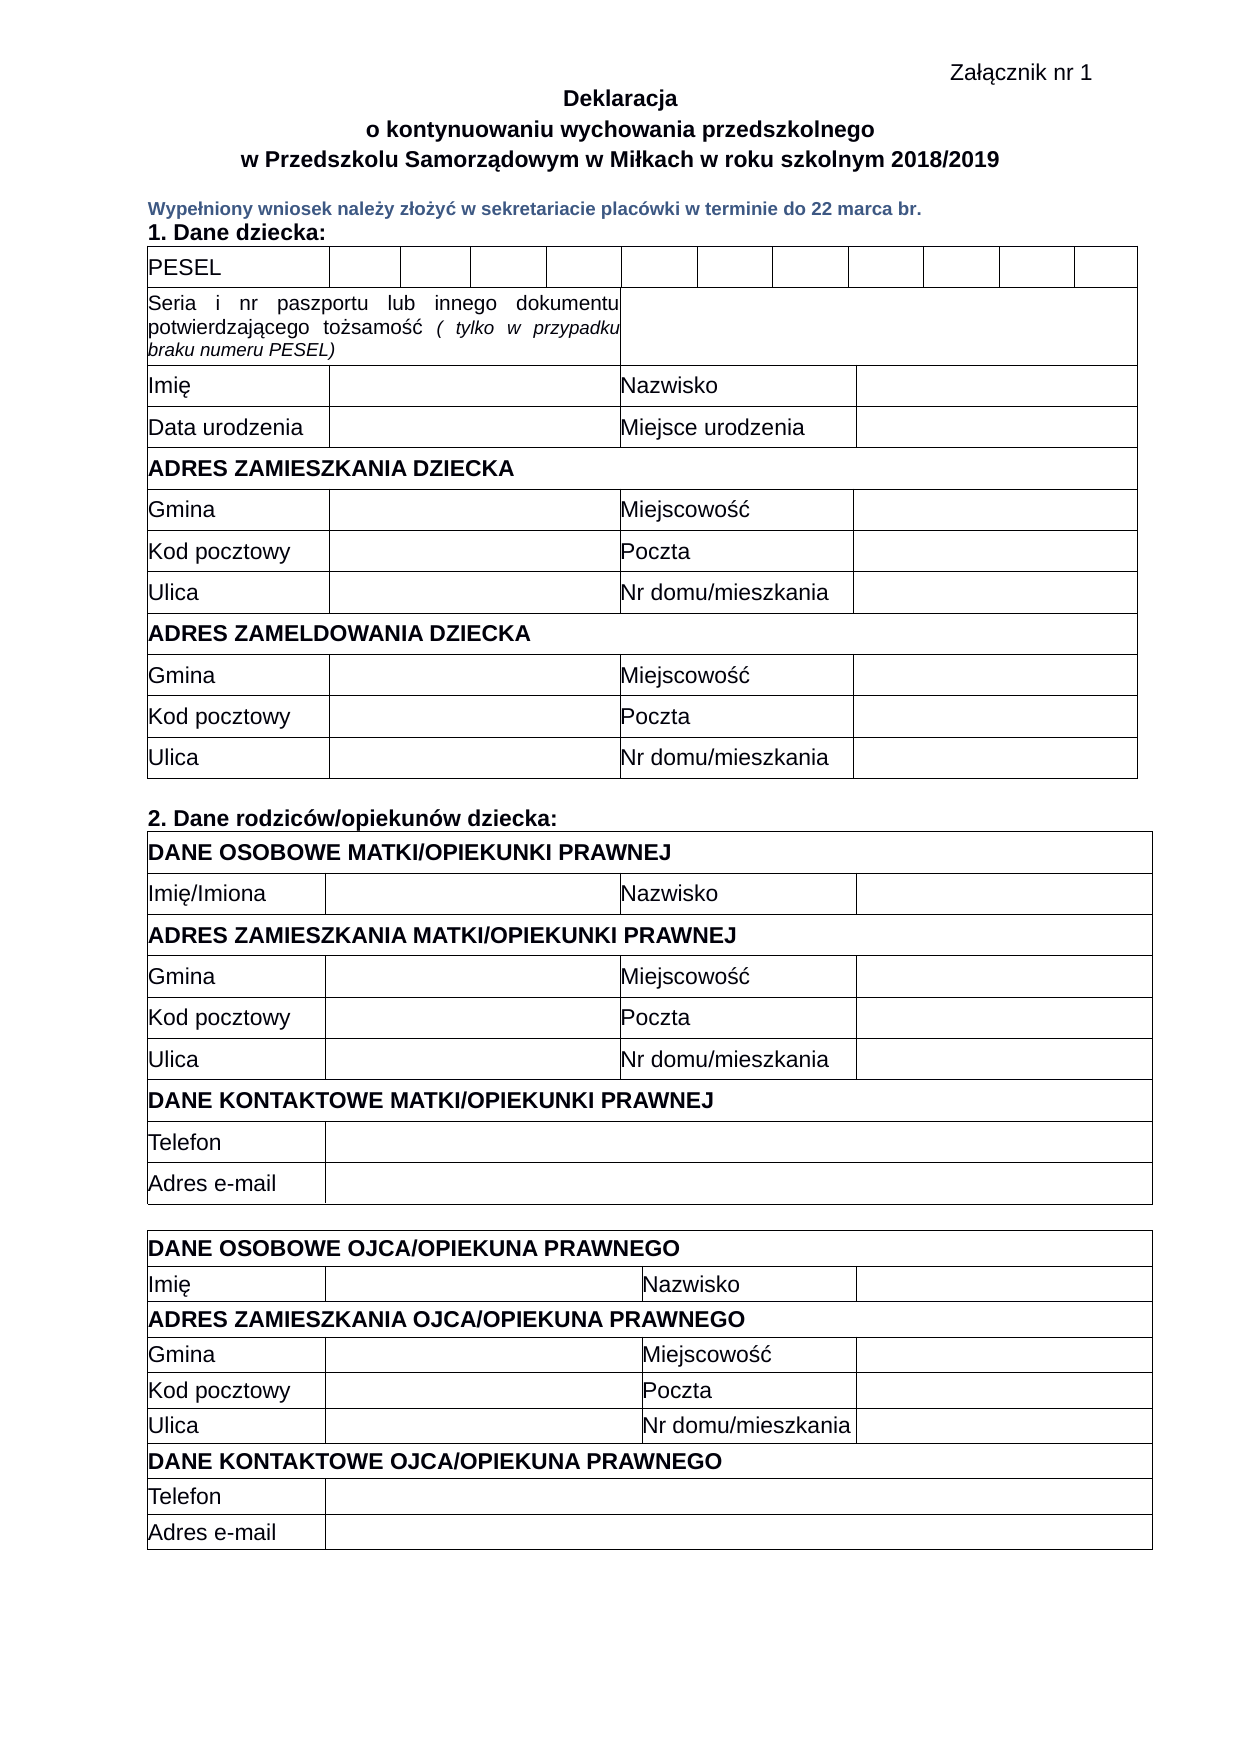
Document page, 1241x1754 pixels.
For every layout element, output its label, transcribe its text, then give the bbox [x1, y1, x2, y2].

table_cell [326, 1163, 1152, 1203]
table_cell ADRES ZAMIESZKANIA MATKI/OPIEKUNKI PRAWNEJ [148, 915, 1152, 955]
table_header [773, 247, 848, 287]
table_cell [330, 572, 620, 613]
table_cell [330, 696, 620, 737]
table_cell Ulica [148, 1409, 325, 1443]
table_cell Adres e-mail [148, 1515, 325, 1549]
table_cell DANE KONTAKTOWE MATKI/OPIEKUNKI PRAWNEJ [148, 1080, 1152, 1121]
table_cell [326, 1373, 642, 1407]
table_cell [330, 655, 620, 695]
table_cell Nr domu/mieszkania [621, 1039, 856, 1079]
table_cell Ulica [148, 738, 329, 778]
table_cell [326, 1479, 1152, 1514]
table_cell Nr domu/mieszkania [621, 738, 853, 778]
table_cell [326, 874, 620, 914]
table_cell Kod pocztowy [148, 531, 329, 571]
table_cell Nazwisko [621, 366, 856, 406]
table_cell [857, 998, 1152, 1038]
table_cell [857, 874, 1152, 914]
table_header [401, 247, 470, 287]
text Wypełniony wniosek należy złożyć w sekretariacie placówki w terminie do 22 marca br. [148, 198, 1092, 219]
table_cell ADRES ZAMIESZKANIA OJCA/OPIEKUNA PRAWNEGO [148, 1302, 1152, 1337]
table_cell [326, 1039, 620, 1079]
table_cell [854, 655, 1137, 695]
table_cell [854, 572, 1137, 613]
table_header PESEL [148, 247, 329, 287]
table_header [471, 247, 546, 287]
table_cell [326, 1409, 642, 1443]
table_cell [330, 366, 620, 406]
table_cell Ulica [148, 572, 329, 613]
table_cell Poczta [621, 998, 856, 1038]
table_cell ADRES ZAMIESZKANIA DZIECKA [148, 448, 1137, 488]
table_cell DANE KONTAKTOWE OJCA/OPIEKUNA PRAWNEGO [148, 1444, 1152, 1478]
table_cell [326, 1267, 642, 1301]
table_header DANE OSOBOWE MATKI/OPIEKUNKI PRAWNEJ [148, 832, 1152, 873]
table_cell [857, 956, 1152, 997]
table_cell [857, 1373, 1152, 1407]
text Załącznik nr 1 [148, 59, 1092, 85]
table_header [1000, 247, 1074, 287]
text o kontynuowaniu wychowania przedszkolnego w Przedszkolu Samorządowym w Miłkach w roku szkolnym 2018/2019 [148, 116, 1092, 172]
table_cell [857, 366, 1137, 406]
table_cell [326, 1515, 1152, 1549]
table_cell [857, 1267, 1152, 1301]
table_cell [854, 490, 1137, 530]
table_cell Nr domu/mieszkania [643, 1409, 856, 1443]
table_cell [326, 1338, 642, 1372]
table_cell Imię/Imiona [148, 874, 325, 914]
table_cell Nazwisko [643, 1267, 856, 1301]
table_cell Imię [148, 366, 329, 406]
table_cell Gmina [148, 956, 325, 997]
table_cell [857, 1039, 1152, 1079]
table_cell [326, 998, 620, 1038]
table_cell [330, 407, 620, 447]
table_cell Gmina [148, 490, 329, 530]
table_cell Miejsce urodzenia [621, 407, 856, 447]
table_cell [330, 531, 620, 571]
text 1. Dane dziecka: [148, 219, 1092, 246]
table_header [622, 247, 697, 287]
table_cell Poczta [643, 1373, 856, 1407]
table_cell [854, 696, 1137, 737]
table_cell [330, 490, 620, 530]
table_cell [857, 1338, 1152, 1372]
table_cell [854, 738, 1137, 778]
table_cell [621, 288, 1137, 364]
table_cell Miejscowość [621, 655, 853, 695]
table_cell [330, 738, 620, 778]
table_cell Adres e-mail [148, 1163, 325, 1203]
table_cell Kod pocztowy [148, 1373, 325, 1407]
table_cell Nazwisko [621, 874, 856, 914]
table_cell ADRES ZAMELDOWANIA DZIECKA [148, 614, 1137, 654]
table_cell Data urodzenia [148, 407, 329, 447]
table_cell Kod pocztowy [148, 998, 325, 1038]
table_cell Gmina [148, 1338, 325, 1372]
table_cell Ulica [148, 1039, 325, 1079]
table_header [698, 247, 772, 287]
table_header [924, 247, 999, 287]
table_cell Poczta [621, 531, 853, 571]
table_cell Seria i nr paszportu lub innego dokumentu potwierdzającego tożsamość ( tylko w przypadku braku numeru PESEL) [148, 288, 620, 364]
text 2. Dane rodziców/opiekunów dziecka: [148, 805, 1092, 831]
table_cell Telefon [148, 1479, 325, 1514]
table_cell [326, 956, 620, 997]
table_cell Poczta [621, 696, 853, 737]
table_header [1075, 247, 1137, 287]
table_cell [326, 1122, 1152, 1162]
table_header [849, 247, 923, 287]
table_cell Miejscowość [621, 956, 856, 997]
table_cell Gmina [148, 655, 329, 695]
table_header [547, 247, 621, 287]
table_header DANE OSOBOWE OJCA/OPIEKUNA PRAWNEGO [148, 1231, 1152, 1266]
text Deklaracja [148, 85, 1092, 112]
table_cell Miejscowość [643, 1338, 856, 1372]
table_cell Telefon [148, 1122, 325, 1162]
table_cell [854, 531, 1137, 571]
table_cell [857, 1409, 1152, 1443]
table_cell Imię [148, 1267, 325, 1301]
table_cell [857, 407, 1137, 447]
table_header [330, 247, 400, 287]
table_cell Miejscowość [621, 490, 853, 530]
table_cell Kod pocztowy [148, 696, 329, 737]
table_cell Nr domu/mieszkania [621, 572, 853, 613]
